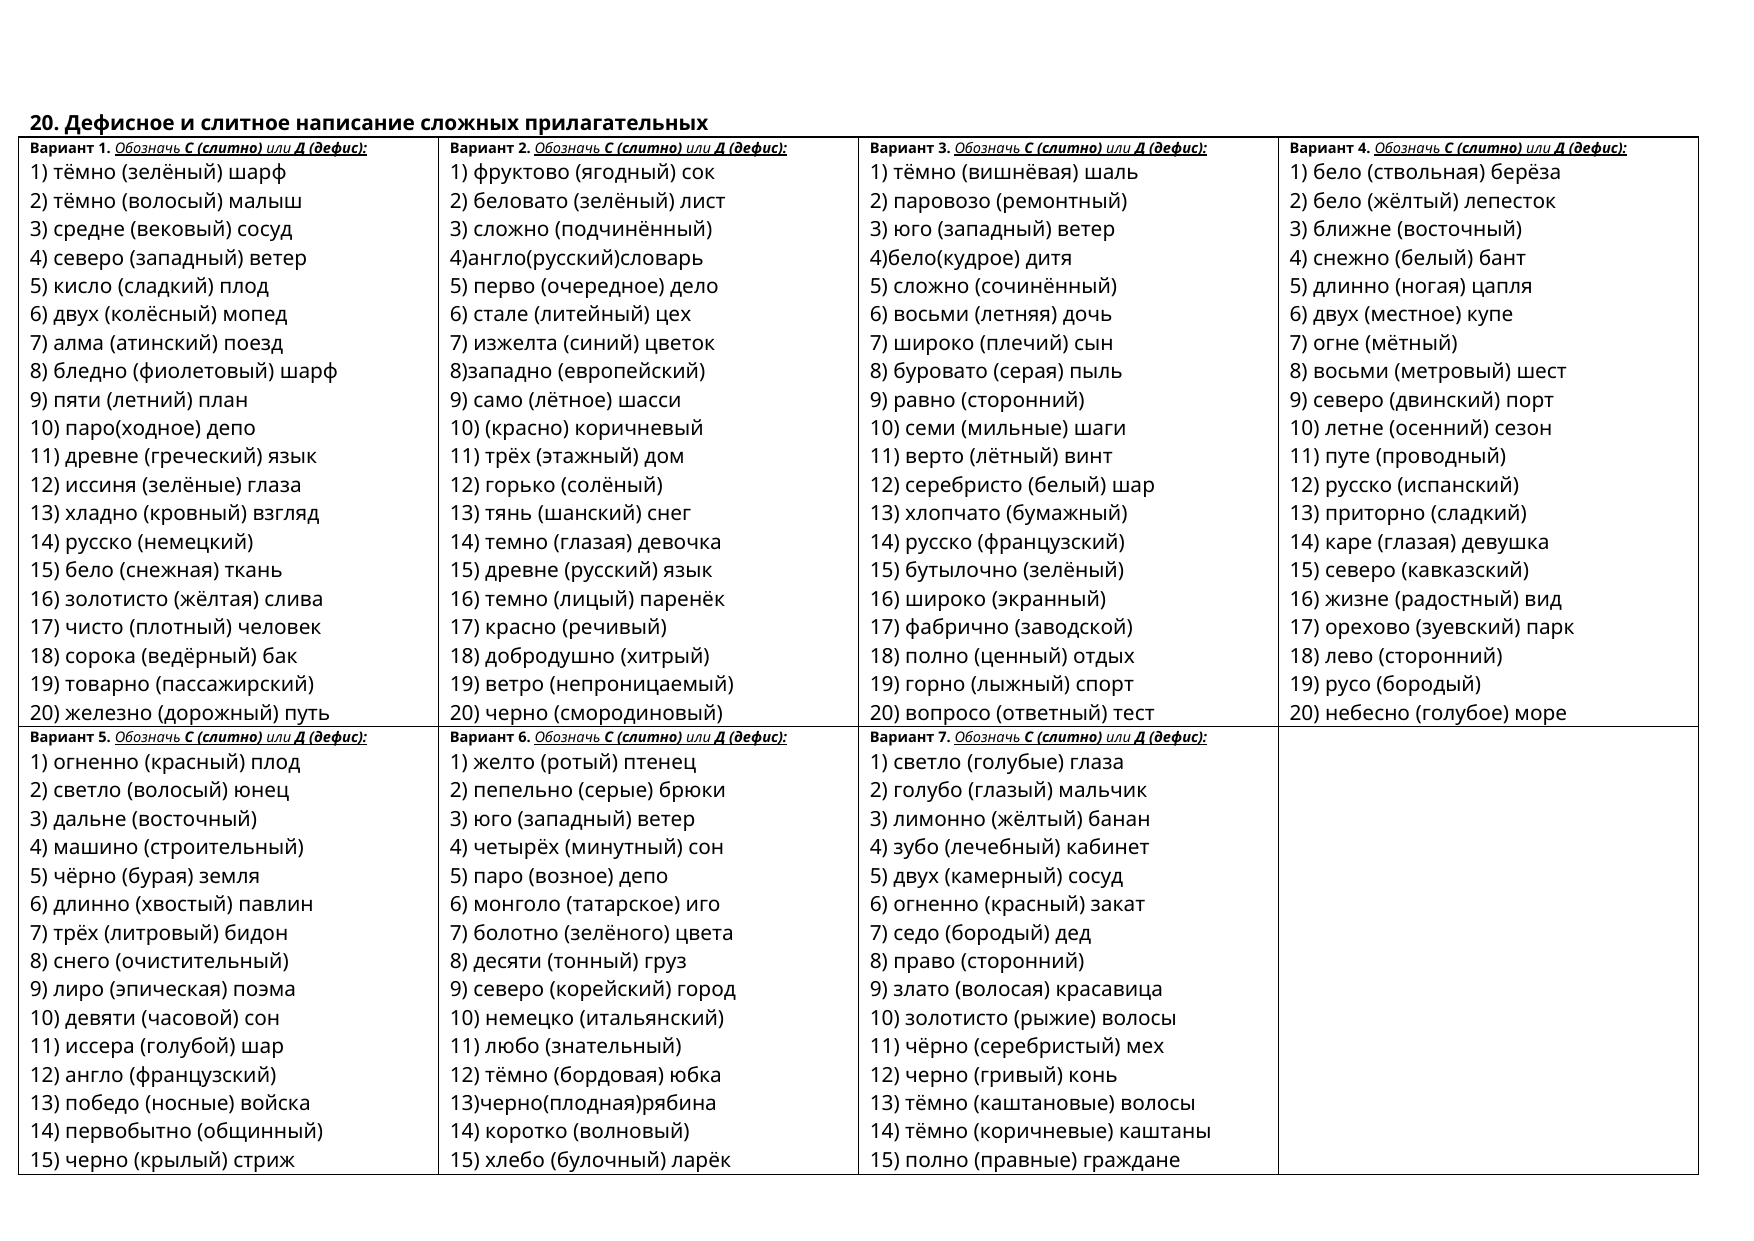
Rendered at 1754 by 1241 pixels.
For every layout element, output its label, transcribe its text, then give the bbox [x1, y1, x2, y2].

table_header Вариант 4. Обозначь С (слитно) или Д (дефис): 1) бело (ствольная) берёза 2) бело (жёлтый) лепесток 3) ближне (восточный) 4) снежно (белый) бант 5) длинно (ногая) цапля 6) двух (местное) купе 7) огне (мётный) 8) восьми (метровый) шест 9) северо (двинский) порт 10) летне (осенний) сезон 11) путе (проводный) 12) русско (испанский) 13) приторно (сладкий) 14) каре (глазая) девушка 15) северо (кавказский) 16) жизне (радостный) вид 17) орехово (зуевский) парк 18) лево (сторонний) 19) русо (бородый) 20) небесно (голубое) море [1279, 138, 1698, 726]
table_header Вариант 3. Обозначь С (слитно) или Д (дефис): 1) тёмно (вишнёвая) шаль 2) паровозо (ремонтный) 3) юго (западный) ветер 4)бело(кудрое) дитя 5) сложно (сочинённый) 6) восьми (летняя) дочь 7) широко (плечий) сын 8) буровато (серая) пыль 9) равно (сторонний) 10) семи (мильные) шаги 11) верто (лётный) винт 12) серебристо (белый) шар 13) хлопчато (бумажный) 14) русско (французский) 15) бутылочно (зелёный) 16) широко (экранный) 17) фабрично (заводской) 18) полно (ценный) отдых 19) горно (лыжный) спорт 20) вопросо (ответный) тест [859, 138, 1278, 726]
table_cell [859, 727, 1278, 1173]
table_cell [19, 727, 438, 1173]
text 20. Дефисное и слитное написание сложных прилагательных [29, 108, 1695, 136]
table_cell [1279, 727, 1698, 1173]
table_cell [439, 727, 858, 1173]
table_header Вариант 2. Обозначь С (слитно) или Д (дефис): 1) фруктово (ягодный) сок 2) беловато (зелёный) лист 3) сложно (подчинённый) 4)англо(русский)словарь 5) перво (очередное) дело 6) стале (литейный) цех 7) изжелта (синий) цветок 8)западно (европейский) 9) само (лётное) шасси 10) (красно) коричневый 11) трёх (этажный) дом 12) горько (солёный) 13) тянь (шанский) снег 14) темно (глазая) девочка 15) древне (русский) язык 16) темно (лицый) паренёк 17) красно (речивый) 18) добродушно (хитрый) 19) ветро (непроницаемый) 20) черно (смородиновый) [439, 138, 858, 726]
table_header Вариант 1. Обозначь С (слитно) или Д (дефис): 1) тёмно (зелёный) шарф 2) тёмно (волосый) малыш 3) средне (вековый) сосуд 4) северо (западный) ветер 5) кисло (сладкий) плод 6) двух (колёсный) мопед 7) алма (атинский) поезд 8) бледно (фиолетовый) шарф 9) пяти (летний) план 10) паро(ходное) депо 11) древне (греческий) язык 12) иссиня (зелёные) глаза 13) хладно (кровный) взгляд 14) русско (немецкий) 15) бело (снежная) ткань 16) золотисто (жёлтая) слива 17) чисто (плотный) человек 18) сорока (ведёрный) бак 19) товарно (пассажирский) 20) железно (дорожный) путь [19, 138, 438, 726]
